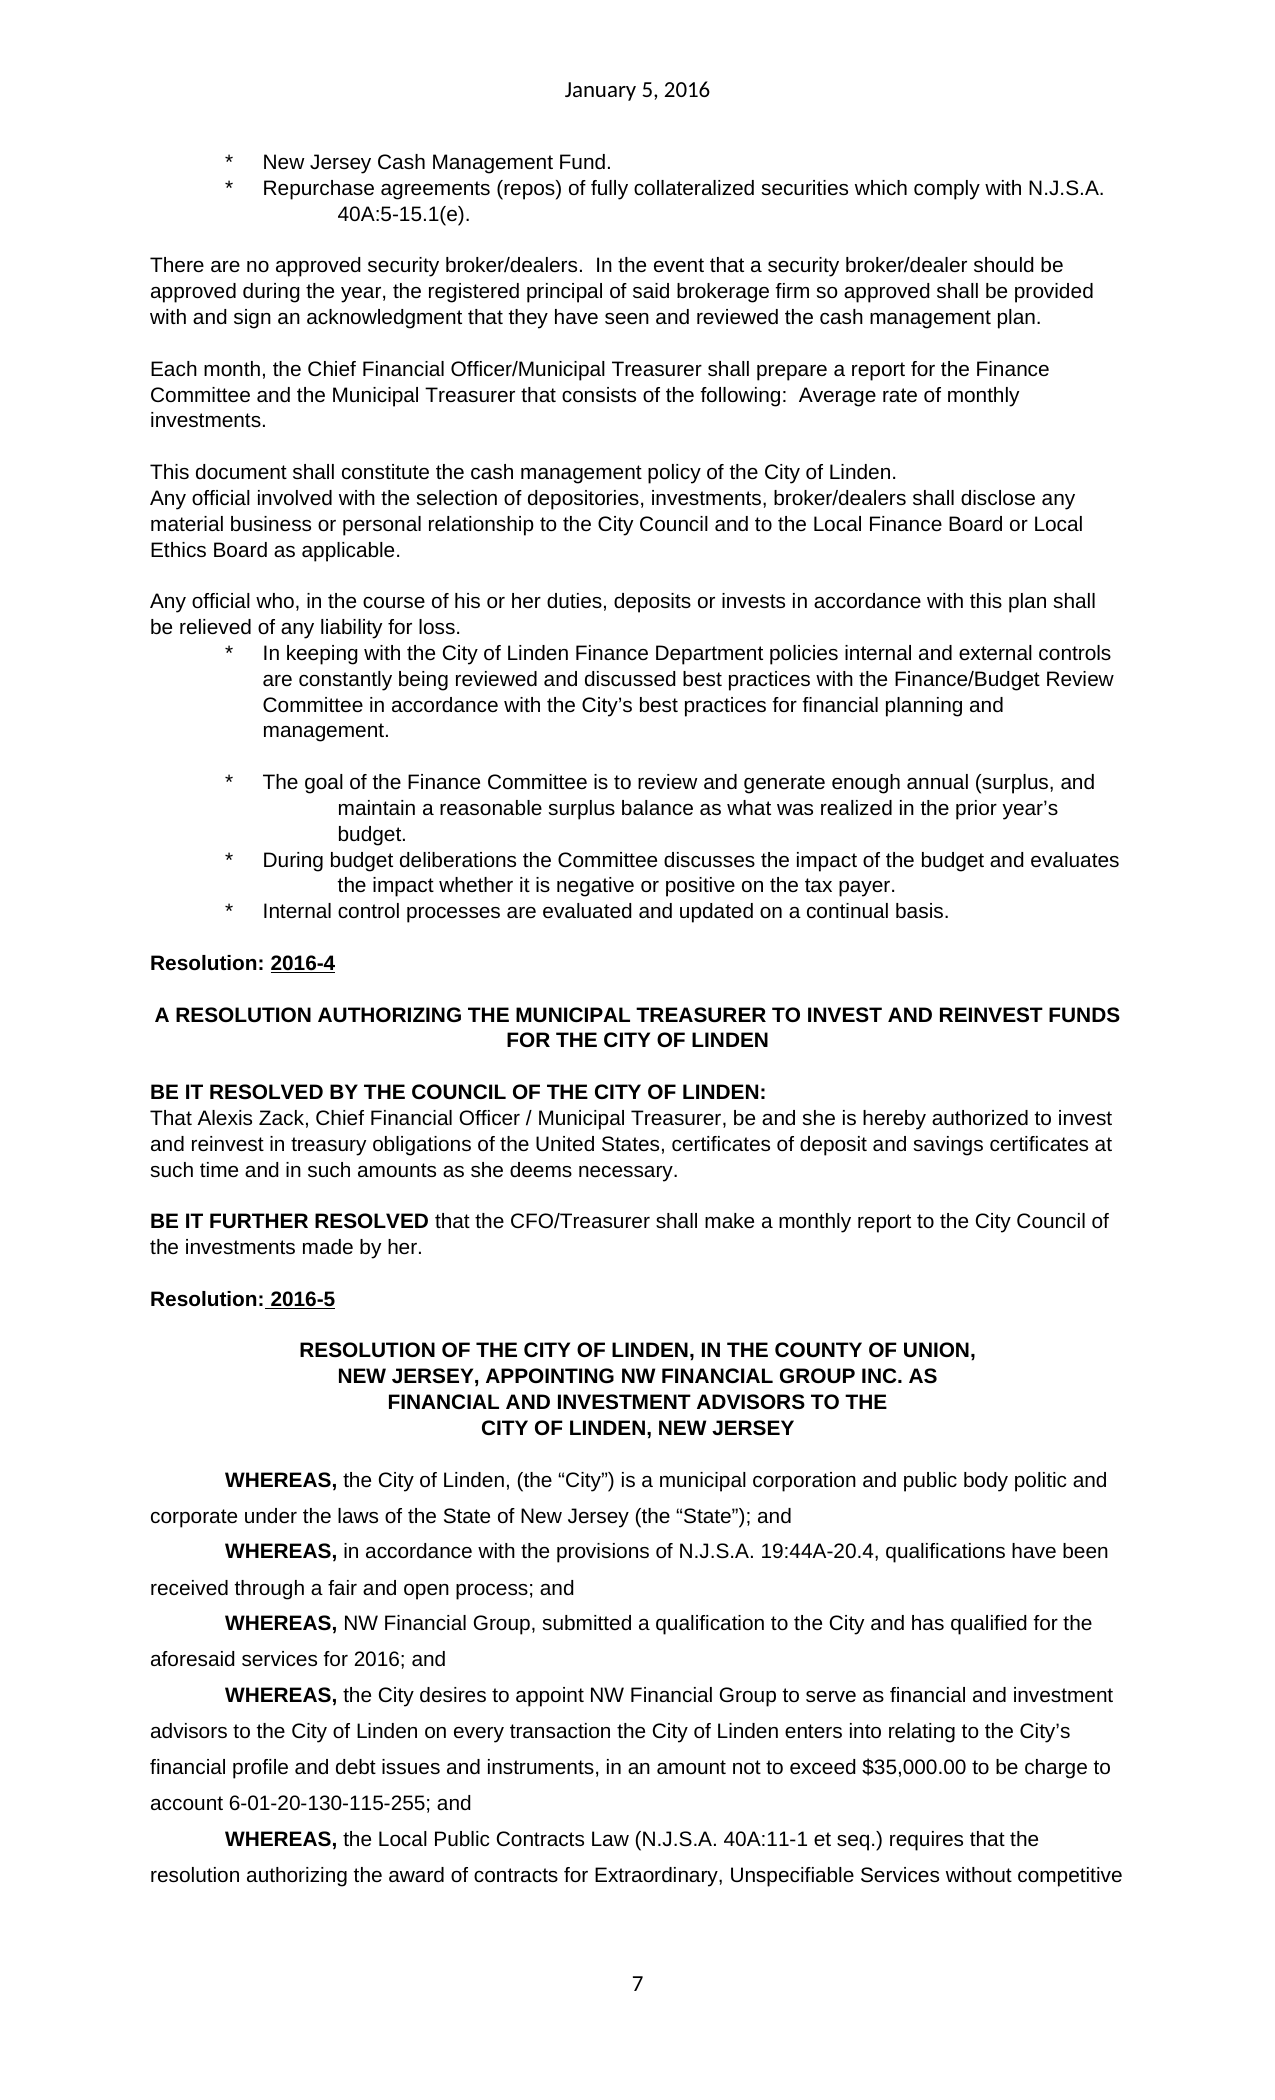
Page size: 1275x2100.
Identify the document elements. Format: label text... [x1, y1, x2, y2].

text * Repurchase agreements (repos) of fully collateralized securities which comply with N.J.S.A. 40A:5-15.1(e). [225, 176, 1125, 226]
text This document shall constitute the cash management policy of the City of Linden. [150, 460, 1125, 484]
text * The goal of the Finance Committee is to review and generate enough annual (surplus, and maintain a reasonable surplus balance as what was realized in the prior year’s budget. [225, 770, 1125, 846]
text * In keeping with the City of Linden Finance Department policies internal and external controls are constantly being reviewed and discussed best practices with the Finance/Budget Review Committee in accordance with the City’s best practices for financial planning and management. [150, 641, 1125, 742]
text Resolution: 2016-5 [150, 1287, 1125, 1311]
text RESOLUTION OF THE CITY OF LINDEN, IN THE COUNTY OF UNION, [150, 1338, 1125, 1362]
text A RESOLUTION AUTHORIZING THE MUNICIPAL TREASURER TO INVEST AND REINVEST FUNDS FOR THE CITY OF LINDEN [150, 1002, 1125, 1052]
text BE IT RESOLVED BY THE COUNCIL OF THE CITY OF LINDEN: [150, 1080, 1125, 1104]
text Any official involved with the selection of depositories, investments, broker/dealers shall disclose any material business or personal relationship to the City Council and to the Local Finance Board or Local Ethics Board as applicable. [150, 486, 1125, 561]
text WHEREAS, NW Financial Group, submitted a qualification to the City and has qualified for the aforesaid services for 2016; and [150, 1611, 1125, 1671]
text * Internal control processes are evaluated and updated on a continual basis. [225, 899, 1125, 923]
text NEW JERSEY, APPOINTING NW FINANCIAL GROUP INC. AS [150, 1364, 1125, 1388]
text FINANCIAL AND INVESTMENT ADVISORS TO THE [150, 1390, 1125, 1414]
text That , Chief Financial Officer / Municipal Treasurer, be and she is hereby authorized to invest and reinvest in treasury obligations of the United States, certificates of deposit and savings certificates at such time and in such amounts as she deems necessary. [150, 1106, 1125, 1181]
text WHEREAS, in accordance with the provisions of N.J.S.A. 19:44A-20.4, qualifications have been received through a fair and open process; and [150, 1539, 1125, 1599]
text WHEREAS, the City of Linden, (the “City”) is a municipal corporation and public body politic and corporate under the laws of the State of New Jersey (the “State”); and [150, 1467, 1125, 1527]
text CITY OF LINDEN, NEW JERSEY [150, 1416, 1125, 1440]
text * During budget deliberations the Committee discusses the impact of the budget and evaluates the impact whether it is negative or positive on the tax payer. [225, 847, 1125, 897]
text BE IT FURTHER RESOLVED that the CFO/Treasurer shall make a monthly report to the City Council of the investments made by her. [150, 1209, 1125, 1259]
text Resolution: 2016-4 [150, 951, 1125, 975]
text WHEREAS, the City desires to appoint NW Financial Group to serve as financial and investment advisors to the City of Linden on every transaction the City of Linden enters into relating to the City’s financial profile and debt issues and instruments, in an amount not to exceed $35,000.00 to be charge to account 6-01-20-130-115-255; and [150, 1683, 1125, 1815]
text Any official who, in the course of his or her duties, deposits or invests in accordance with this plan shall be relieved of any liability for loss. [150, 589, 1125, 639]
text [150, 1827, 1125, 1887]
text Each month, the Chief Financial Officer/Municipal Treasurer shall prepare a report for the Finance Committee and the Municipal Treasurer that consists of the following: Average rate of monthly investments. [150, 357, 1125, 432]
text * New Jersey Cash Management Fund. [225, 150, 1125, 174]
text There are no approved security broker/dealers. In the event that a security broker/dealer should be approved during the year, the registered principal of said brokerage firm so approved shall be provided with and sign an acknowledgment that they have seen and reviewed the cash management plan. [150, 253, 1125, 329]
